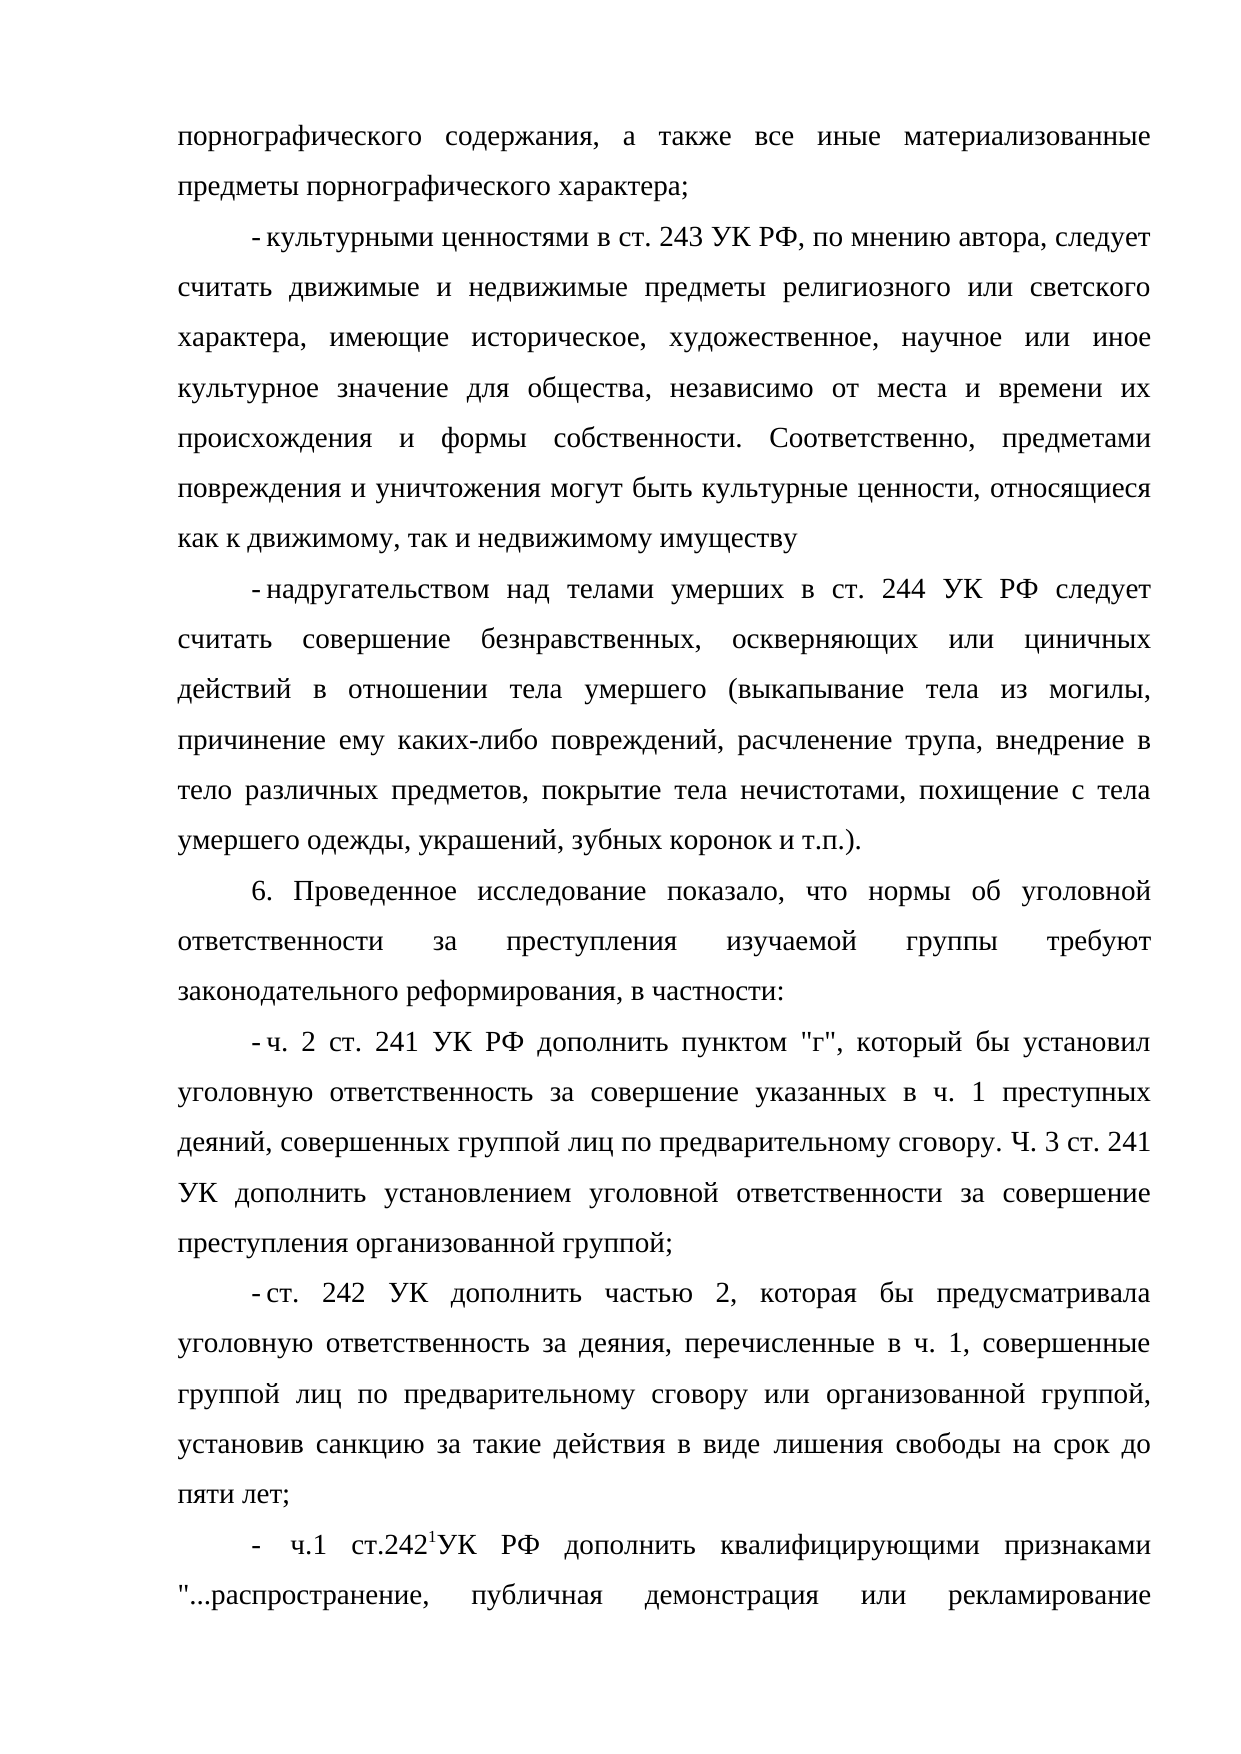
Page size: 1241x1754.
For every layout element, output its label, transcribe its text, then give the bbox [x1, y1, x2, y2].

list ст. 242 УК дополнить частью 2, которая бы предусматривала уголовную ответственность за деяния, перечисленные в ч. 1, совершенные группой лиц по предварительному сговору или организованной группой, установив санкцию за такие действия в виде лишения свободы на срок до пяти лет; [177, 1275, 1152, 1510]
text 6. Проведенное исследование показало, что нормы об уголовной ответственности за преступления изучаемой группы требуют законодательного реформирования, в частности: [177, 873, 1152, 1007]
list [177, 118, 1152, 202]
list культурными ценностями в ст. 243 УК РФ, по мнению автора, следует считать движимые и недвижимые предметы религиозного или светского характера, имеющие историческое, художественное, научное или иное культурное значение для общества, независимо от места и времени их происхождения и формы собственности. Соответственно, предметами повреждения и уничтожения могут быть культурные ценности, относящиеся как к движимому, так и недвижимому имуществу [177, 219, 1152, 554]
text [177, 1527, 1152, 1611]
list ч. 2 ст. 241 УК РФ дополнить пунктом "г", который бы установил уголовную ответственность за совершение указанных в ч. 1 преступных деяний, совершенных группой лиц по предварительному сговору. Ч. 3 ст. 241 УК дополнить установлением уголовной ответственности за совершение преступления организованной группой; [177, 1024, 1152, 1258]
list надругательством над телами умерших в ст. 244 УК РФ следует считать совершение безнравственных, оскверняющих или циничных действий в отношении тела умершего (выкапывание тела из могилы, причинение ему каких-либо повреждений, расчленение трупа, внедрение в тело различных предметов, покрытие тела нечистотами, похищение с тела умершего одежды, украшений, зубных коронок и т.п.). [177, 571, 1152, 856]
